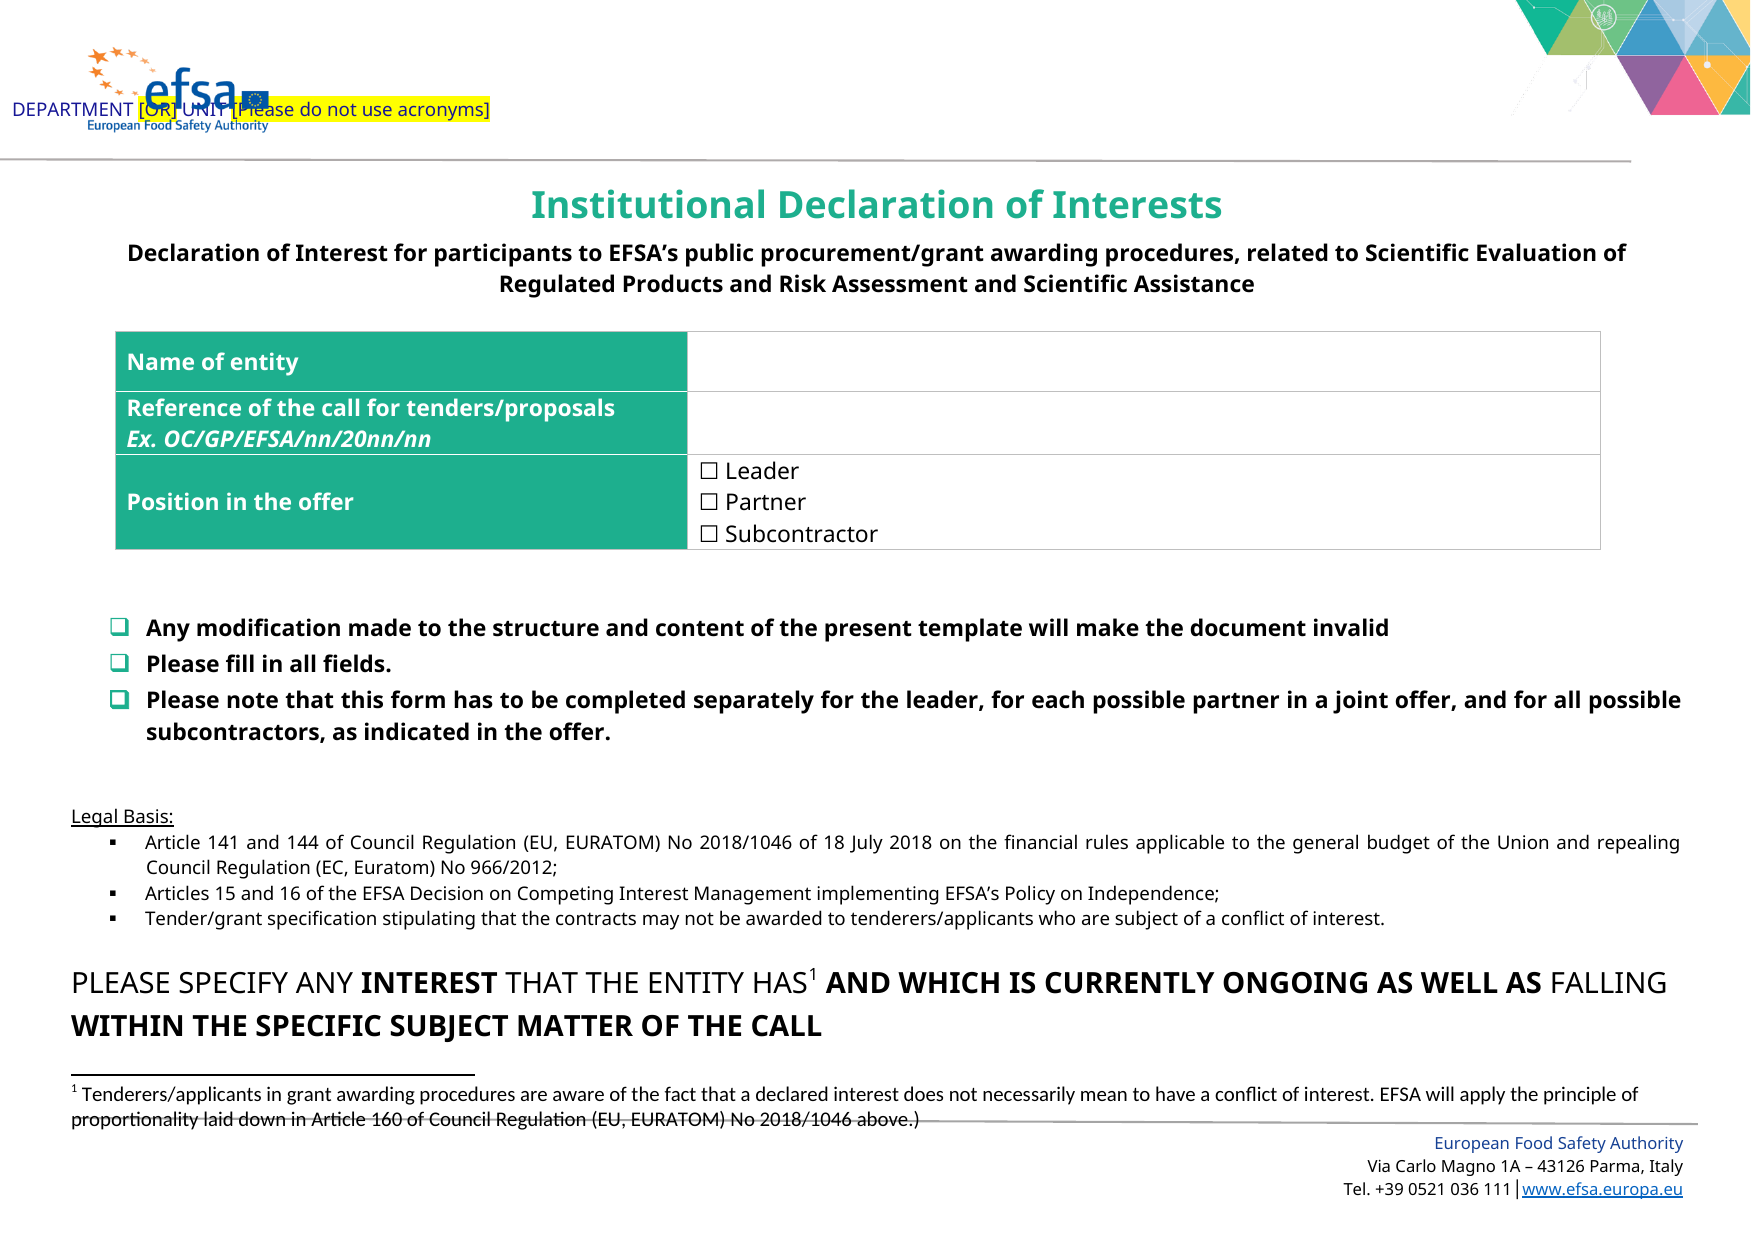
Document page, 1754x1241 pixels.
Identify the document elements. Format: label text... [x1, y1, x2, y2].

table_header [688, 332, 1600, 391]
list Tender/grant specification stipulating that the contracts may not be awarded to tenderers/applicants who are subject of a conflict of interest. [108, 906, 1683, 931]
subtitle Institutional Declaration of Interests [71, 178, 1683, 229]
list Please fill in all fields. [108, 648, 1683, 679]
text Legal Basis: [71, 803, 1683, 829]
table_cell [688, 392, 1600, 454]
text PLEASE SPECIFY ANY INTEREST THAT THE ENTITY HAS AND WHICH IS CURRENTLY ONGOING AS WELL AS FALLING WITHIN THE SPECIFIC SUBJECT MATTER OF THE CALL [71, 962, 1683, 1045]
picture [75, 0, 1747, 138]
table_cell Reference of the call for tenders/proposals Ex. OC/GP/EFSA/nn/20nn/nn [116, 392, 687, 454]
list Please note that this form has to be completed separately for the leader, for each possible partner in a joint offer, and for all possible subcontractors, as indicated in the offer. [108, 684, 1683, 747]
list Any modification made to the structure and content of the present template will make the document invalid [108, 612, 1683, 644]
text Declaration of Interest for participants to EFSA’s public procurement/grant awarding procedures, related to Scientific Evaluation of Regulated Products and Risk Assessment and Scientific Assistance [71, 237, 1683, 299]
list Articles 15 and 16 of the EFSA Decision on Competing Interest Management implementing EFSA’s Policy on Independence; [108, 880, 1683, 906]
list Article 141 and 144 of Council Regulation (EU, EURATOM) No 2018/1046 of 18 July 2018 on the financial rules applicable to the general budget of the Union and repealing Council Regulation (EC, Euratom) No 966/2012; [108, 829, 1683, 880]
table_cell Leader Partner Subcontractor [688, 455, 1600, 549]
table_cell Position in the offer [116, 455, 687, 549]
table_header Name of entity [116, 332, 687, 391]
